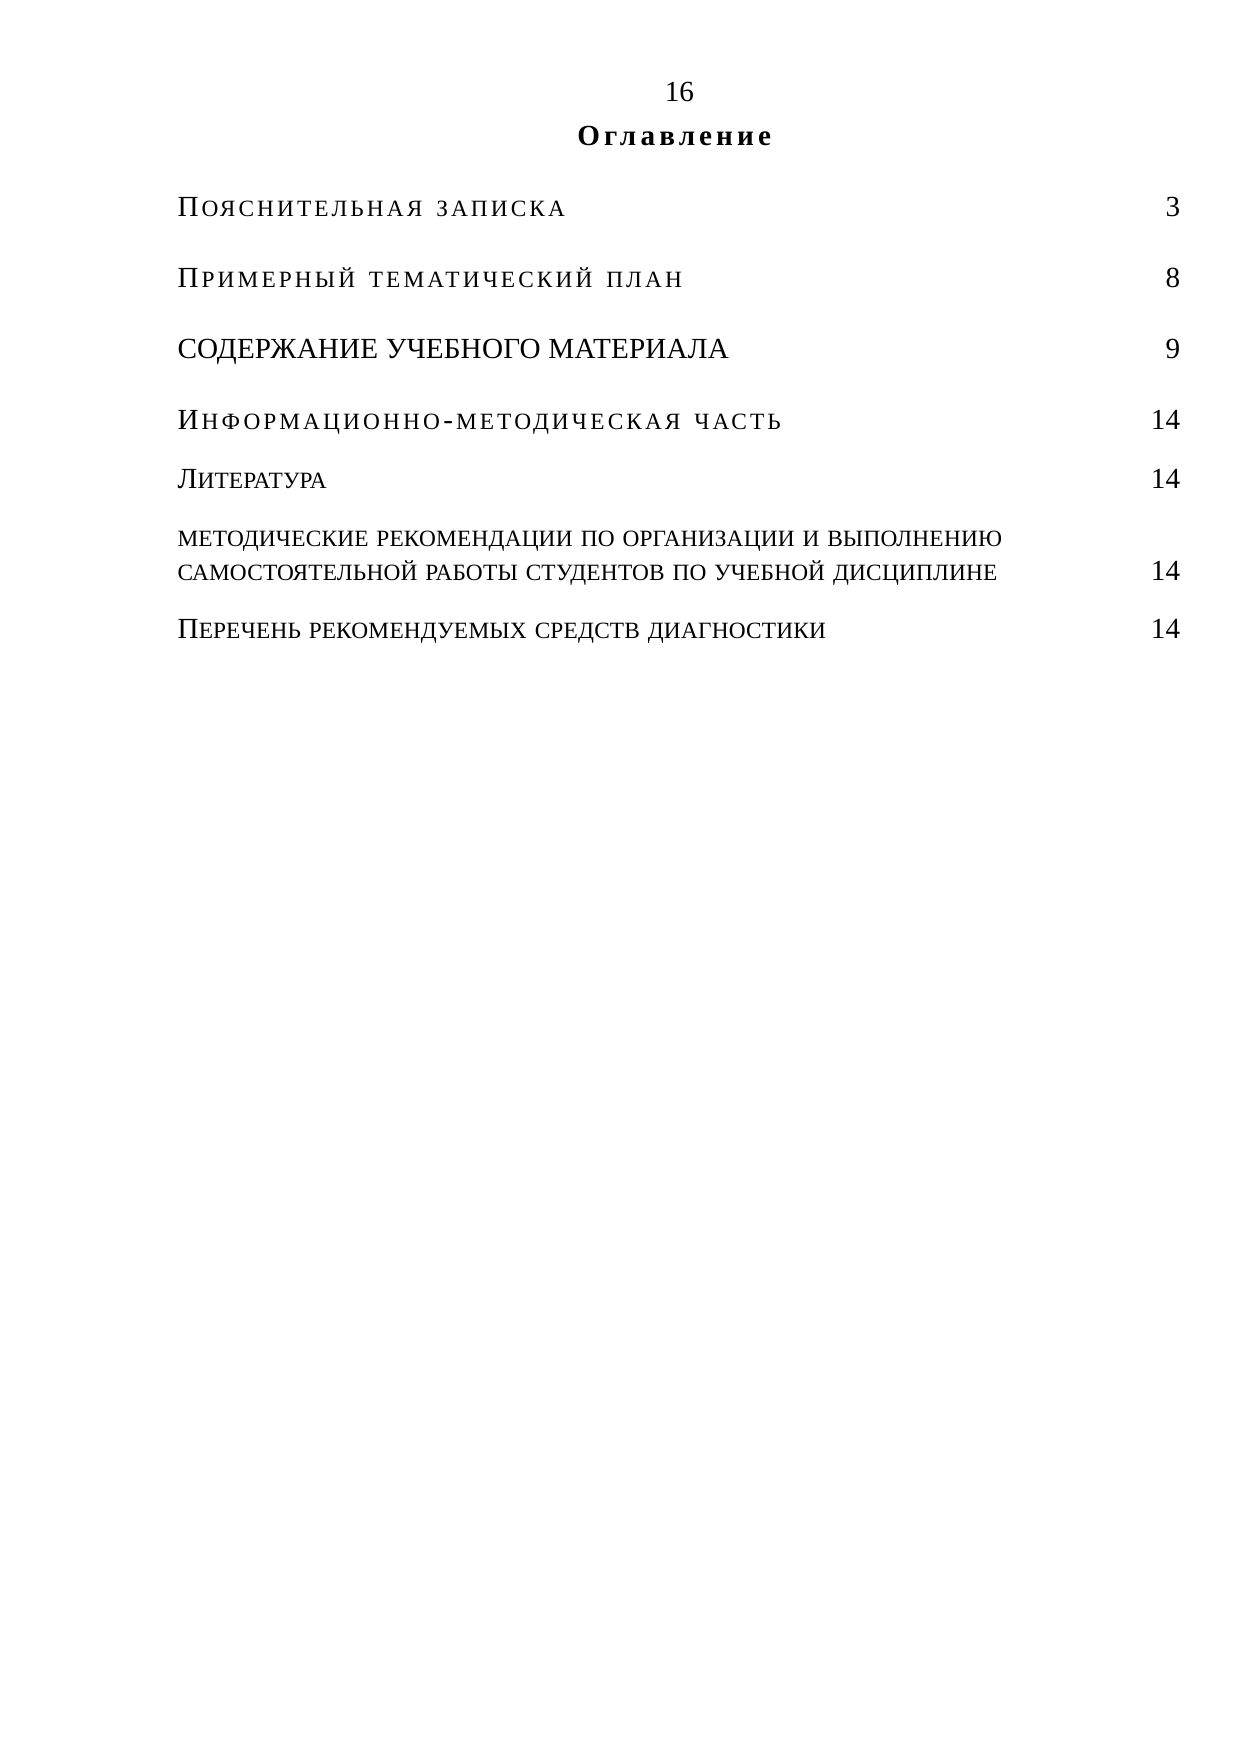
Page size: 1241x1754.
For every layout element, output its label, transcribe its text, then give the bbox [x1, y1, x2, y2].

text Литература 14 [177, 461, 1181, 494]
text Перечень рекомендуемых средств диагностики 14 [177, 611, 1181, 645]
text СОДЕРЖАНИЕ УЧЕБНОГО МАТЕРИАЛА 9 [177, 331, 1181, 365]
text Пояснительная записка 3 [177, 189, 1181, 223]
text Примерный тематический план 8 [177, 260, 1181, 294]
text Оглавление [177, 118, 1171, 152]
text методические рекомендации по организации и выполнению самостоятельной работы студентов по учебной дисциплине 14 [177, 519, 1181, 586]
text Информационно-методическая часть 14 [177, 402, 1181, 436]
